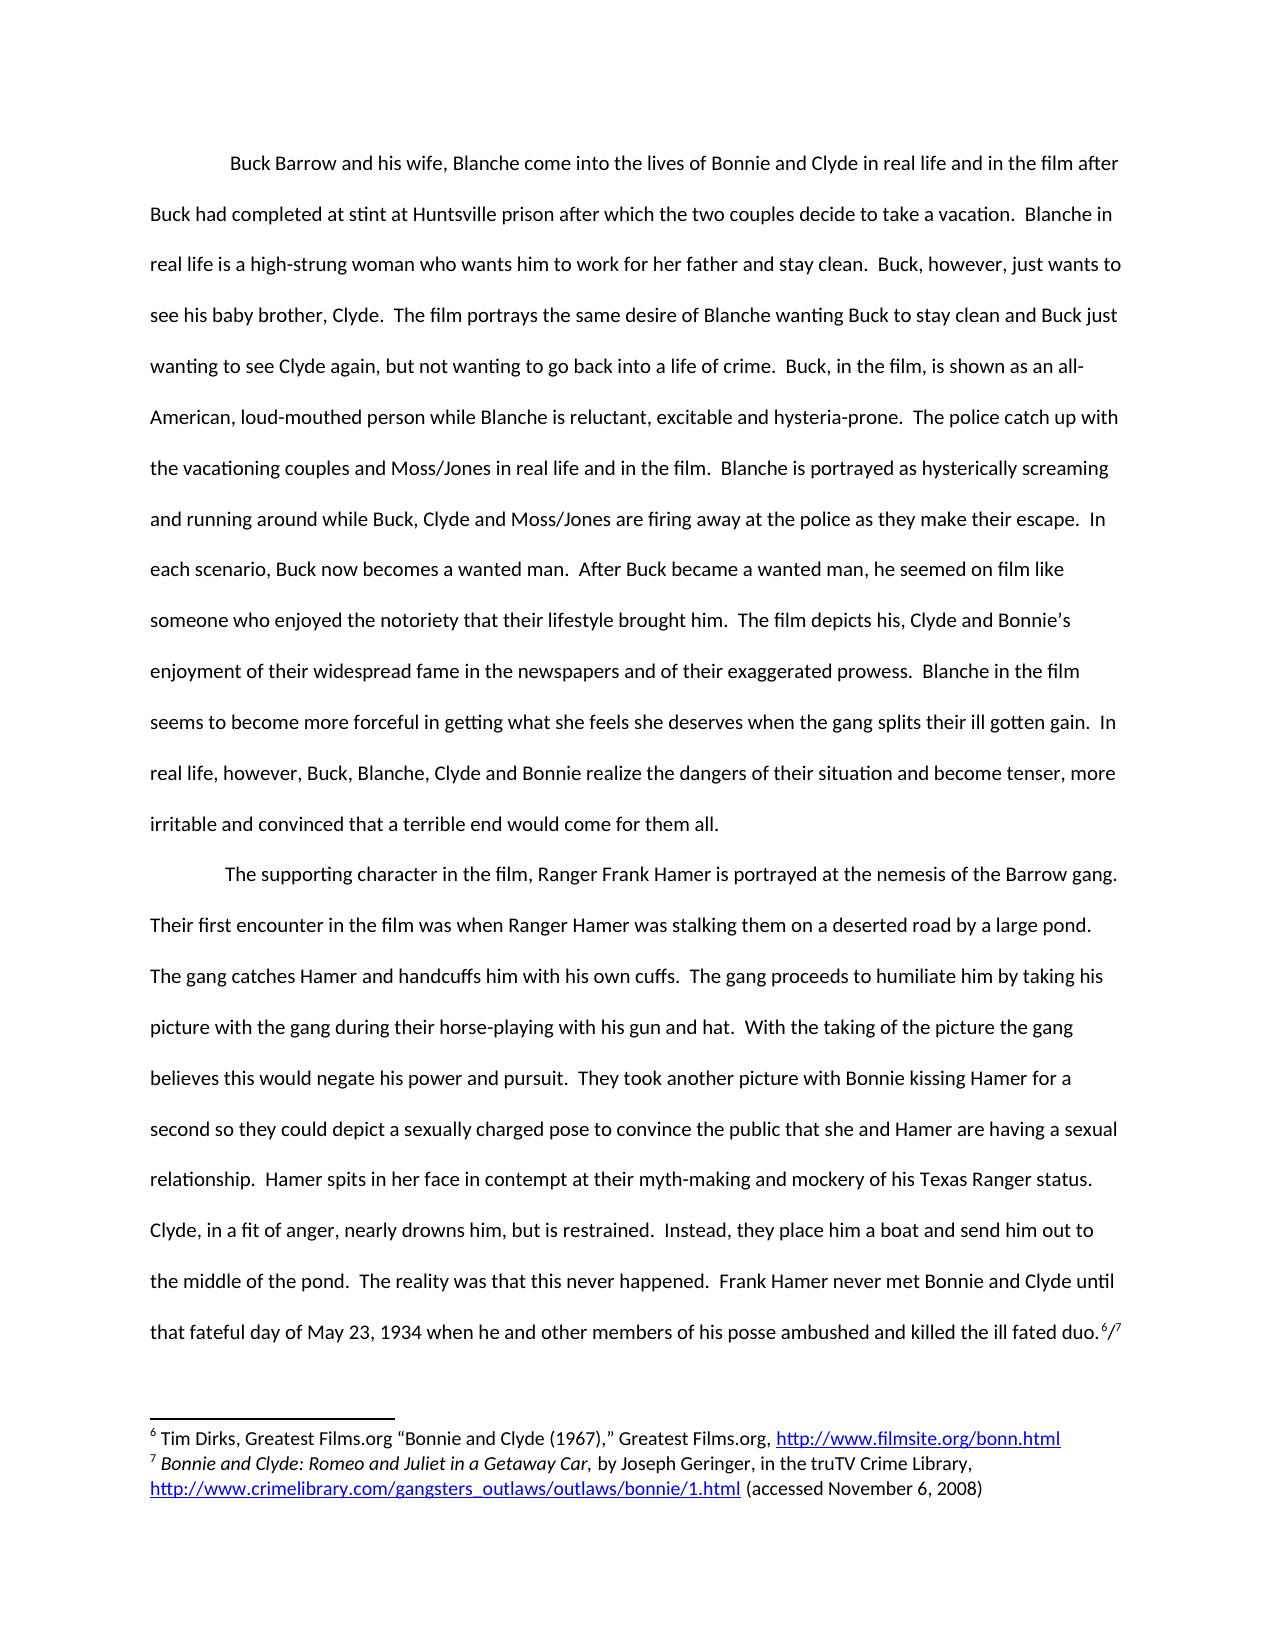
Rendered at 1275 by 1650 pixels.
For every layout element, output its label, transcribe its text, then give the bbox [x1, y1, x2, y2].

text The supporting character in the film, Ranger Frank Hamer is portrayed at the nemesis of the Barrow gang. Their first encounter in the film was when Ranger Hamer was stalking them on a deserted road by a large pond. The gang catches Hamer and handcuffs him with his own cuffs. The gang proceeds to humiliate him by taking his picture with the gang during their horse-playing with his gun and hat. With the taking of the picture the gang believes this would negate his power and pursuit. They took another picture with Bonnie kissing Hamer for a second so they could depict a sexually charged pose to convince the public that she and Hamer are having a sexual relationship. Hamer spits in her face in contempt at their myth-making and mockery of his Texas Ranger status. Clyde, in a fit of anger, nearly drowns him, but is restrained. Instead, they place him a boat and send him out to the middle of the pond. The reality was that this never happened. Frank Hamer never met Bonnie and Clyde until that fateful day of May 23, 1934 when he and other members of his posse ambushed and killed the ill fated duo./ [150, 862, 1125, 1344]
text Buck Barrow and his wife, Blanche come into the lives of Bonnie and Clyde in real life and in the film after Buck had completed at stint at Huntsville prison after which the two couples decide to take a vacation. Blanche in real life is a high-strung woman who wants him to work for her father and stay clean. Buck, however, just wants to see his baby brother, Clyde. The film portrays the same desire of Blanche wanting Buck to stay clean and Buck just wanting to see Clyde again, but not wanting to go back into a life of crime. Buck, in the film, is shown as an all-American, loud-mouthed person while Blanche is reluctant, excitable and hysteria-prone. The police catch up with the vacationing couples and Moss/Jones in real life and in the film. Blanche is portrayed as hysterically screaming and running around while Buck, Clyde and Moss/Jones are firing away at the police as they make their escape. In each scenario, Buck now becomes a wanted man. After Buck became a wanted man, he seemed on film like someone who enjoyed the notoriety that their lifestyle brought him. The film depicts his, Clyde and Bonnie’s enjoyment of their widespread fame in the newspapers and of their exaggerated prowess. Blanche in the film seems to become more forceful in getting what she feels she deserves when the gang splits their ill gotten gain. In real life, however, Buck, Blanche, Clyde and Bonnie realize the dangers of their situation and become tenser, more irritable and convinced that a terrible end would come for them all. [150, 150, 1125, 836]
